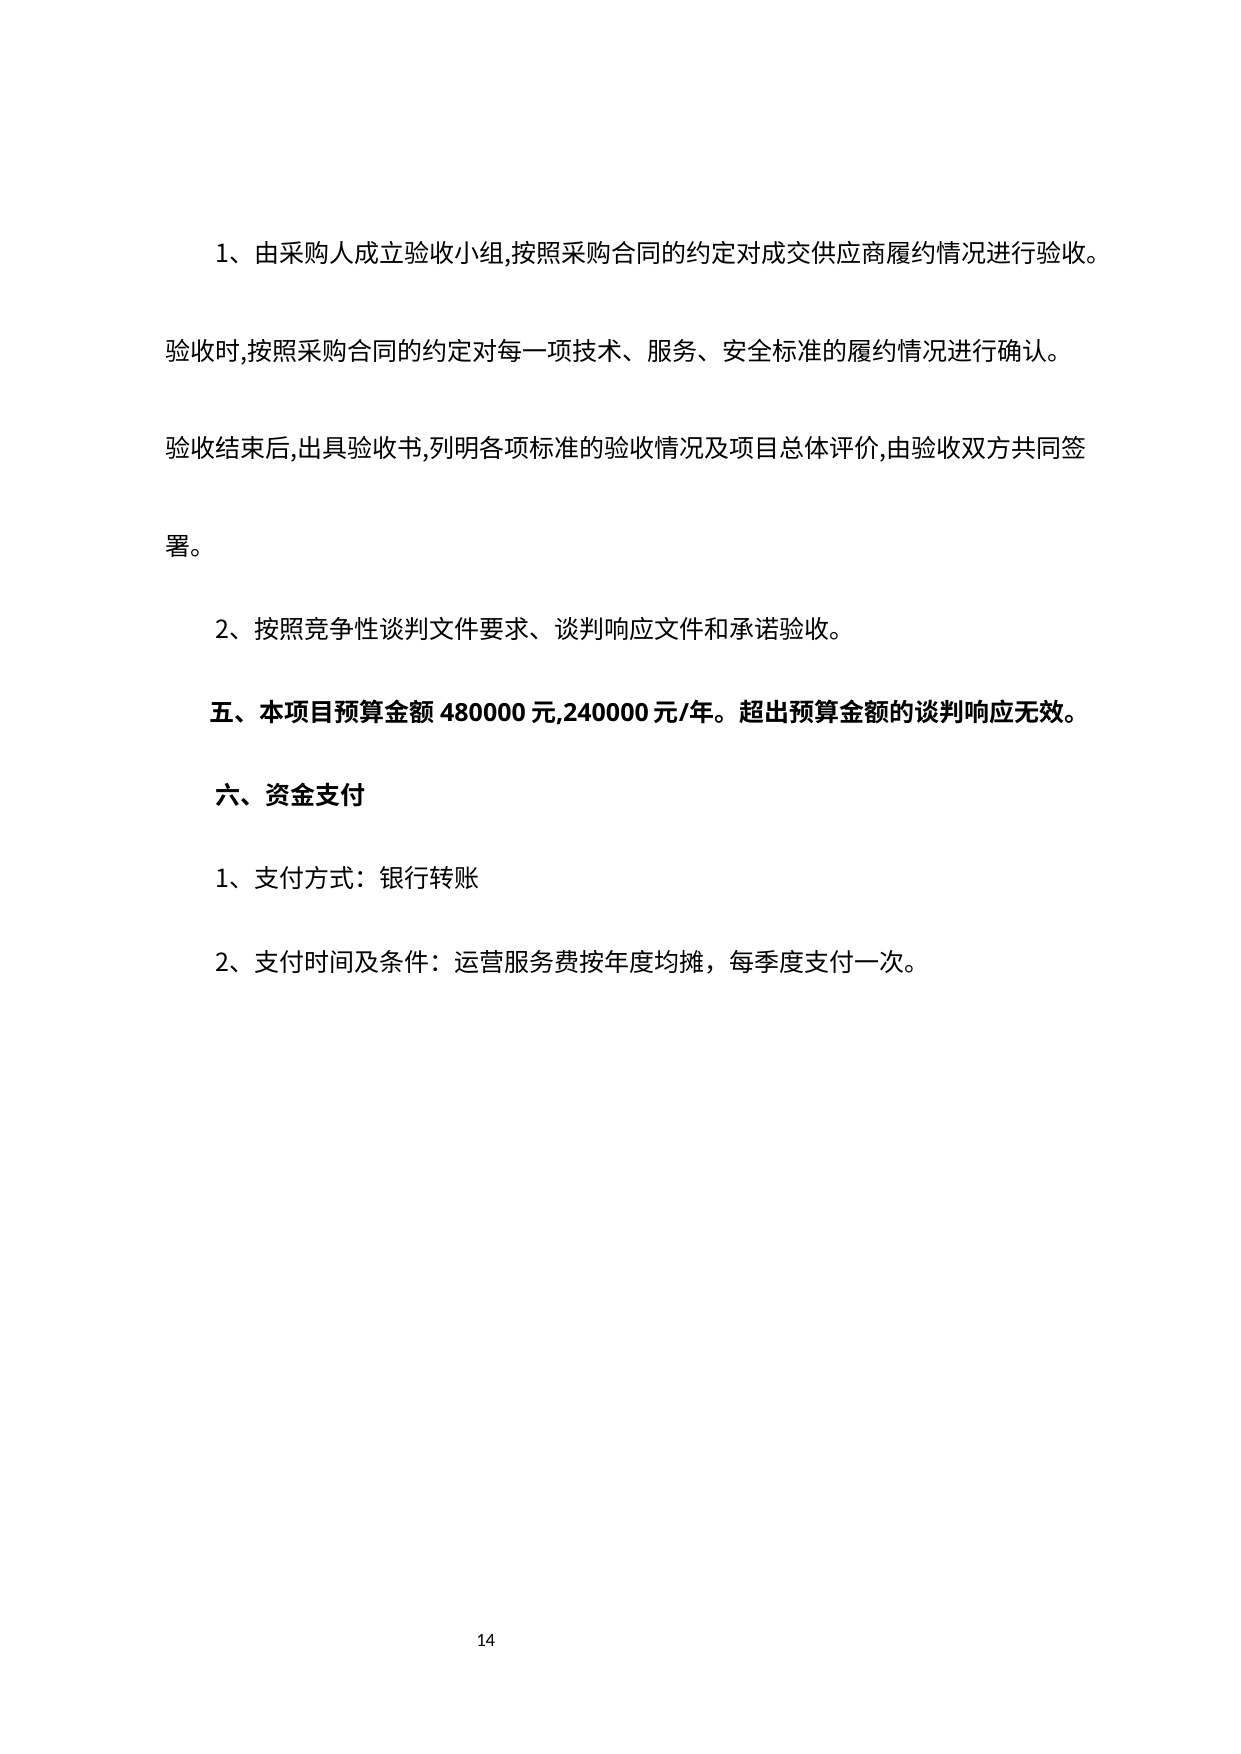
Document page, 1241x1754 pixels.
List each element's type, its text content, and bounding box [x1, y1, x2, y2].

text 1、由采购人成立验收小组,按照采购合同的约定对成交供应商履约情况进行验收。验收时,按照采购合同的约定对每一项技术、服务、安全标准的履约情况进行确认。验收结束后,出具验收书,列明各项标准的验收情况及项目总体评价,由验收双方共同签署。 [165, 219, 1087, 577]
text 2、按照竞争性谈判文件要求、谈判响应文件和承诺验收。 [165, 595, 1087, 660]
text 1、支付方式：银行转账 [165, 844, 1087, 909]
text 六、资金支付 [165, 761, 1087, 826]
text 五、本项目预算金额 480000元,240000元/年。超出预算金额的谈判响应无效。 [165, 678, 1087, 743]
text 2、支付时间及条件：运营服务费按年度均摊，每季度支付一次。 [165, 928, 1087, 993]
